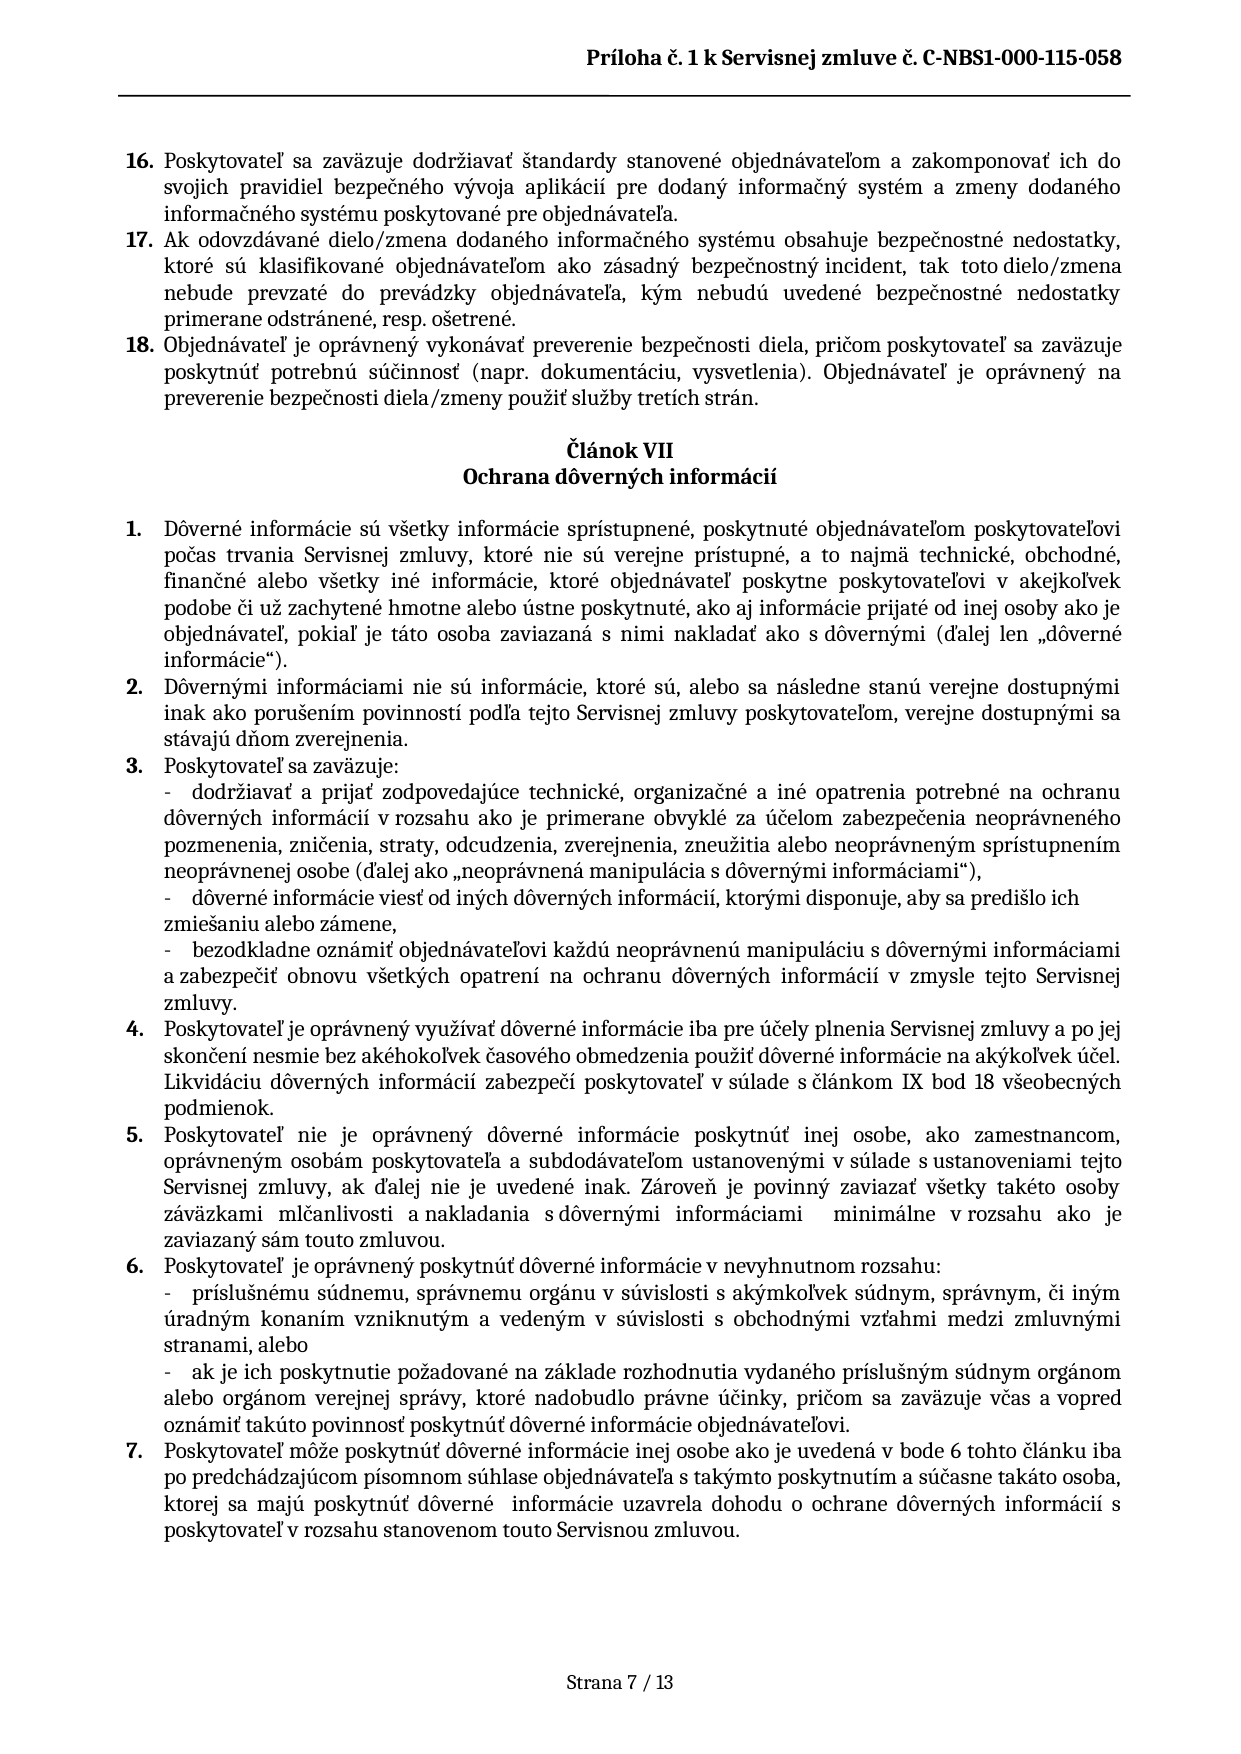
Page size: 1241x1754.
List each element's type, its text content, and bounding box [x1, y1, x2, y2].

list - ak je ich poskytnutie požadované na základe rozhodnutia vydaného príslušným súdnym orgánom alebo orgánom verejnej správy, ktoré nadobudlo právne účinky, pričom sa zaväzuje včas a vopred oznámiť takúto povinnosť poskytnúť dôverné informácie objednávateľovi. [163, 1359, 1122, 1438]
list Dôvernými informáciami nie sú informácie, ktoré sú, alebo sa následne stanú verejne dostupnými inak ako porušením povinností podľa tejto Servisnej zmluvy poskytovateľom, verejne dostupnými sa stávajú dňom zverejnenia. [126, 673, 1122, 752]
list - príslušnému súdnemu, správnemu orgánu v súvislosti s akýmkoľvek súdnym, správnym, či iným úradným konaním vzniknutým a vedeným v súvislosti s obchodnými vzťahmi medzi zmluvnými stranami, alebo [163, 1279, 1122, 1359]
list Poskytovateľ môže poskytnúť dôverné informácie inej osobe ako je uvedená v bode 6 tohto článku iba po predchádzajúcom písomnom súhlase objednávateľa s takýmto poskytnutím a súčasne takáto osoba, ktorej sa majú poskytnúť dôverné informácie uzavrela dohodu o ochrane dôverných informácií s poskytovateľ v rozsahu stanovenom touto Servisnou zmluvou. [126, 1438, 1122, 1543]
list - dodržiavať a prijať zodpovedajúce technické, organizačné a iné opatrenia potrebné na ochranu dôverných informácií v rozsahu ako je primerane obvyklé za účelom zabezpečenia neoprávneného pozmenenia, zničenia, straty, odcudzenia, zverejnenia, zneužitia alebo neoprávneným sprístupnením neoprávnenej osobe (ďalej ako „neoprávnená manipulácia s dôvernými informáciami“), [163, 779, 1122, 884]
subtitle Ochrana dôverných informácií [118, 464, 1122, 490]
list Poskytovateľ je oprávnený poskytnúť dôverné informácie v nevyhnutnom rozsahu: [126, 1253, 1122, 1279]
subtitle Článok VII [118, 438, 1122, 464]
list Objednávateľ je oprávnený vykonávať preverenie bezpečnosti diela, pričom poskytovateľ sa zaväzuje poskytnúť potrebnú súčinnosť (napr. dokumentáciu, vysvetlenia). Objednávateľ je oprávnený na preverenie bezpečnosti diela/zmeny použiť služby tretích strán. [126, 332, 1122, 411]
list Poskytovateľ sa zaväzuje dodržiavať štandardy stanovené objednávateľom a zakomponovať ich do svojich pravidiel bezpečného vývoja aplikácií pre dodaný informačný systém a zmeny dodaného informačného systému poskytované pre objednávateľa. [126, 148, 1122, 227]
list Poskytovateľ nie je oprávnený dôverné informácie poskytnúť inej osobe, ako zamestnancom, oprávneným osobám poskytovateľa a subdodávateľom ustanovenými v súlade s ustanoveniami tejto Servisnej zmluvy, ak ďalej nie je uvedené inak. Zároveň je povinný zaviazať všetky takéto osoby záväzkami mlčanlivosti a nakladania s dôvernými informáciami minimálne v rozsahu ako je zaviazaný sám touto zmluvou. [126, 1121, 1122, 1253]
list Dôverné informácie sú všetky informácie sprístupnené, poskytnuté objednávateľom poskytovateľovi počas trvania Servisnej zmluvy, ktoré nie sú verejne prístupné, a to najmä technické, obchodné, finančné alebo všetky iné informácie, ktoré objednávateľ poskytne poskytovateľovi v akejkoľvek podobe či už zachytené hmotne alebo ústne poskytnuté, ako aj informácie prijaté od inej osoby ako je objednávateľ, pokiaľ je táto osoba zaviazaná s nimi nakladať ako s dôvernými (ďalej len „dôverné informácie“). [126, 515, 1122, 673]
list - bezodkladne oznámiť objednávateľovi každú neoprávnenú manipuláciu s dôvernými informáciami a zabezpečiť obnovu všetkých opatrení na ochranu dôverných informácií v zmysle tejto Servisnej zmluvy. [163, 937, 1122, 1016]
list Poskytovateľ je oprávnený využívať dôverné informácie iba pre účely plnenia Servisnej zmluvy a po jej skončení nesmie bez akéhokoľvek časového obmedzenia použiť dôverné informácie na akýkoľvek účel. Likvidáciu dôverných informácií zabezpečí poskytovateľ v súlade s článkom IX bod 18 všeobecných podmienok. [126, 1016, 1122, 1121]
list Ak odovzdávané dielo/zmena dodaného informačného systému obsahuje bezpečnostné nedostatky, ktoré sú klasifikované objednávateľom ako zásadný bezpečnostný incident, tak toto dielo/zmena nebude prevzaté do prevádzky objednávateľa, kým nebudú uvedené bezpečnostné nedostatky primerane odstránené, resp. ošetrené. [126, 227, 1122, 332]
list - dôverné informácie viesť od iných dôverných informácií, ktorými disponuje, aby sa predišlo ich zmiešaniu alebo zámene, [163, 884, 1122, 937]
list Poskytovateľ sa zaväzuje: [126, 752, 1122, 779]
